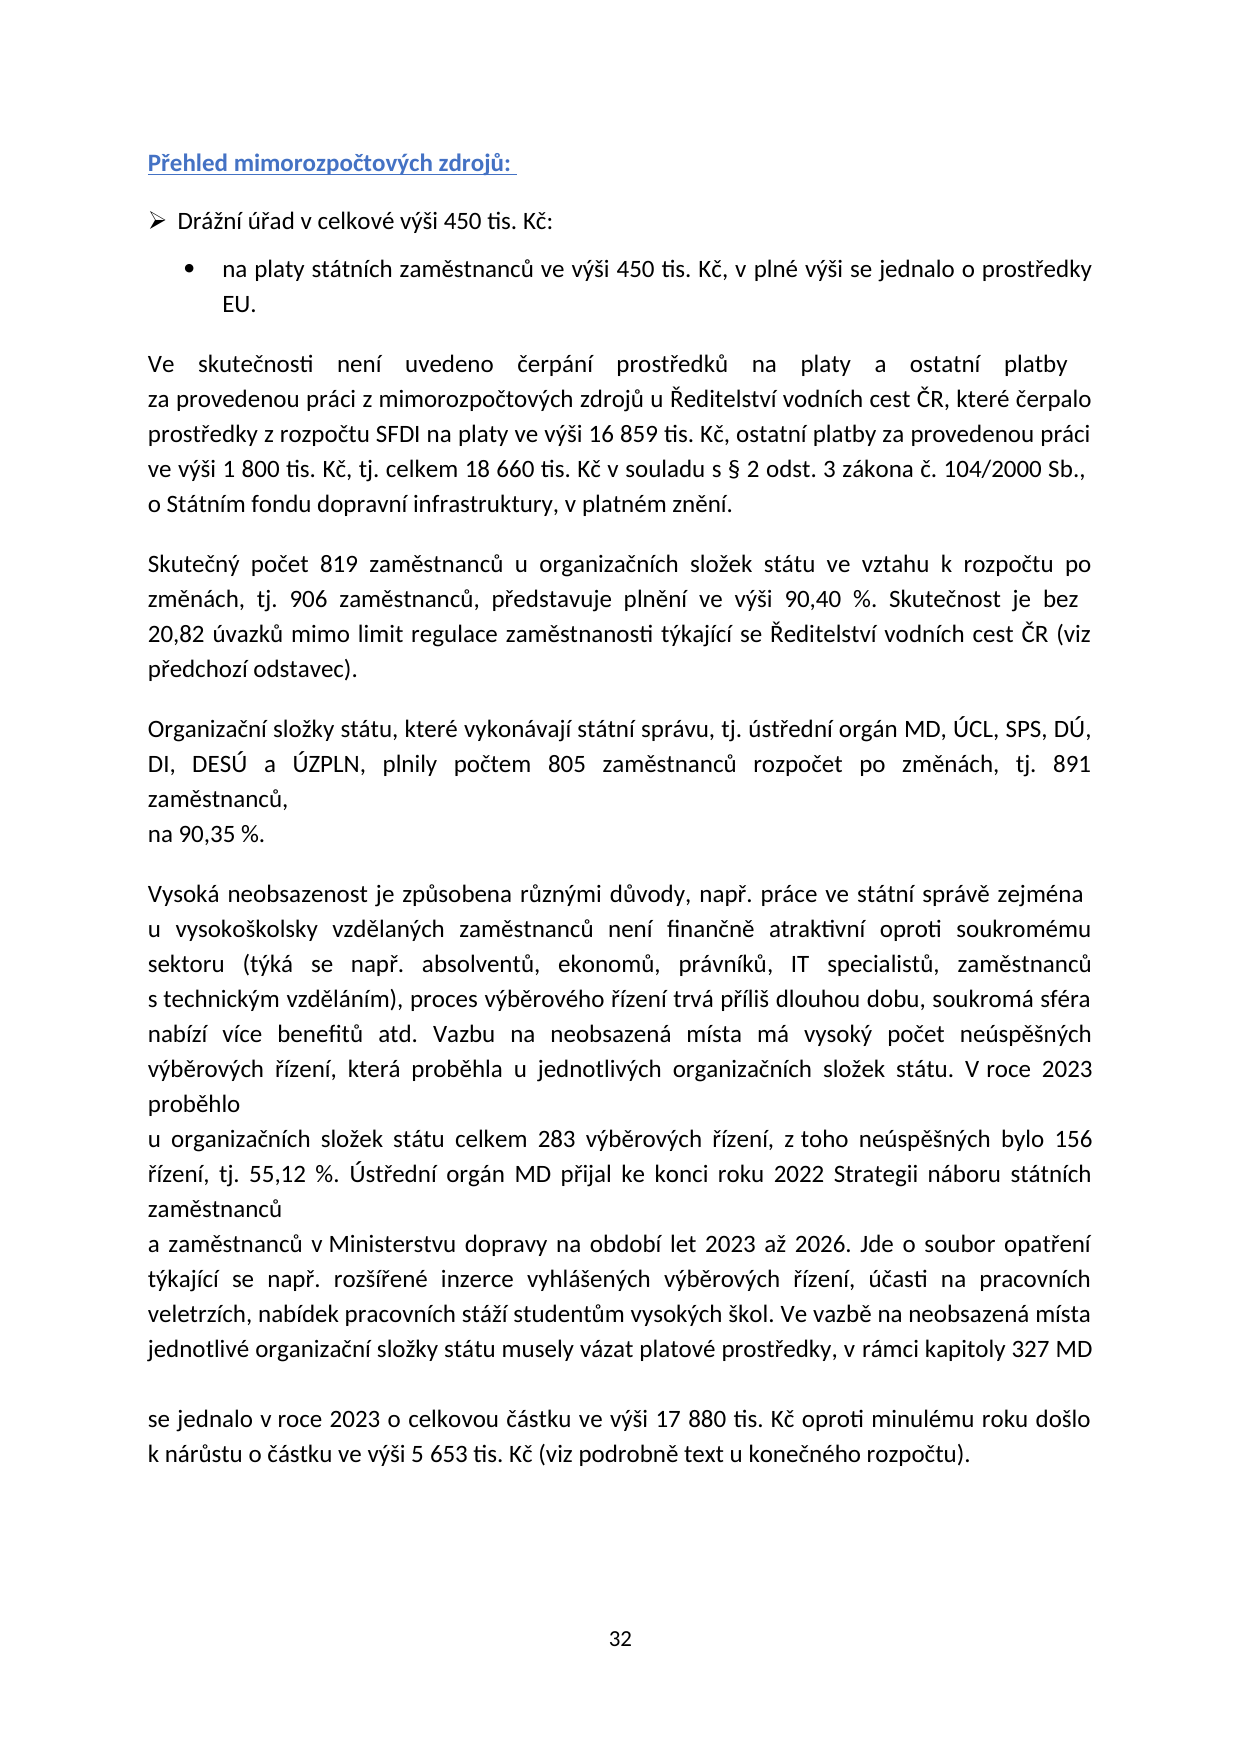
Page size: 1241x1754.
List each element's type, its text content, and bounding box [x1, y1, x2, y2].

text Skutečný počet 819 zaměstnanců u organizačních složek státu ve vztahu k rozpočtu po změnách, tj. 906 zaměstnanců, představuje plnění ve výši 90,40 %. Skutečnost je bez 20,82 úvazků mimo limit regulace zaměstnanosti týkající se Ředitelství vodních cest ČR (viz předchozí odstavec). [148, 548, 1093, 683]
text Přehled mimorozpočtových zdrojů: [148, 148, 1093, 178]
text Vysoká neobsazenost je způsobena různými důvody, např. práce ve státní správě zejména u vysokoškolsky vzdělaných zaměstnanců není finančně atraktivní oproti soukromému sektoru (týká se např. absolventů, ekonomů, právníků, IT specialistů, zaměstnanců s technickým vzděláním), proces výběrového řízení trvá příliš dlouhou dobu, soukromá sféra nabízí více benefitů atd. Vazbu na neobsazená místa má vysoký počet neúspěšných výběrových řízení, která proběhla u jednotlivých organizačních složek státu. V roce 2023 proběhlo u organizačních složek státu celkem 283 výběrových řízení, z toho neúspěšných bylo 156 řízení, tj. 55,12 %. Ústřední orgán MD přijal ke konci roku 2022 Strategii náboru státních zaměstnanců a zaměstnanců v Ministerstvu dopravy na období let 2023 až 2026. Jde o soubor opatření týkající se např. rozšířené inzerce vyhlášených výběrových řízení, účasti na pracovních veletrzích, nabídek pracovních stáží studentům vysokých škol. Ve vazbě na neobsazená místa jednotlivé organizační složky státu musely vázat platové prostředky, v rámci kapitoly 327 MD se jednalo v roce 2023 o celkovou částku ve výši 17 880 tis. Kč oproti minulému roku došlo k nárůstu o částku ve výši 5 653 tis. Kč (viz podrobně text u konečného rozpočtu). [148, 878, 1093, 1468]
text na platy státních zaměstnanců ve výši 450 tis. Kč, v plné výši se jednalo o prostředky EU. [185, 253, 1093, 318]
list Drážní úřad v celkové výši 450 tis. Kč: [148, 206, 1093, 236]
text Organizační složky státu, které vykonávají státní správu, tj. ústřední orgán MD, ÚCL, SPS, DÚ, DI, DESÚ a ÚZPLN, plnily počtem 805 zaměstnanců rozpočet po změnách, tj. 891 zaměstnanců, na 90,35 %. [148, 713, 1093, 848]
text Ve skutečnosti není uvedeno čerpání prostředků na platy a ostatní platby za provedenou práci z mimorozpočtových zdrojů u Ředitelství vodních cest ČR, které čerpalo prostředky z rozpočtu SFDI na platy ve výši 16 859 tis. Kč, ostatní platby za provedenou práci ve výši 1 800 tis. Kč, tj. celkem 18 660 tis. Kč v souladu s § 2 odst. 3 zákona č. 104/2000 Sb., o Státním fondu dopravní infrastruktury, v platném znění. [148, 348, 1093, 518]
